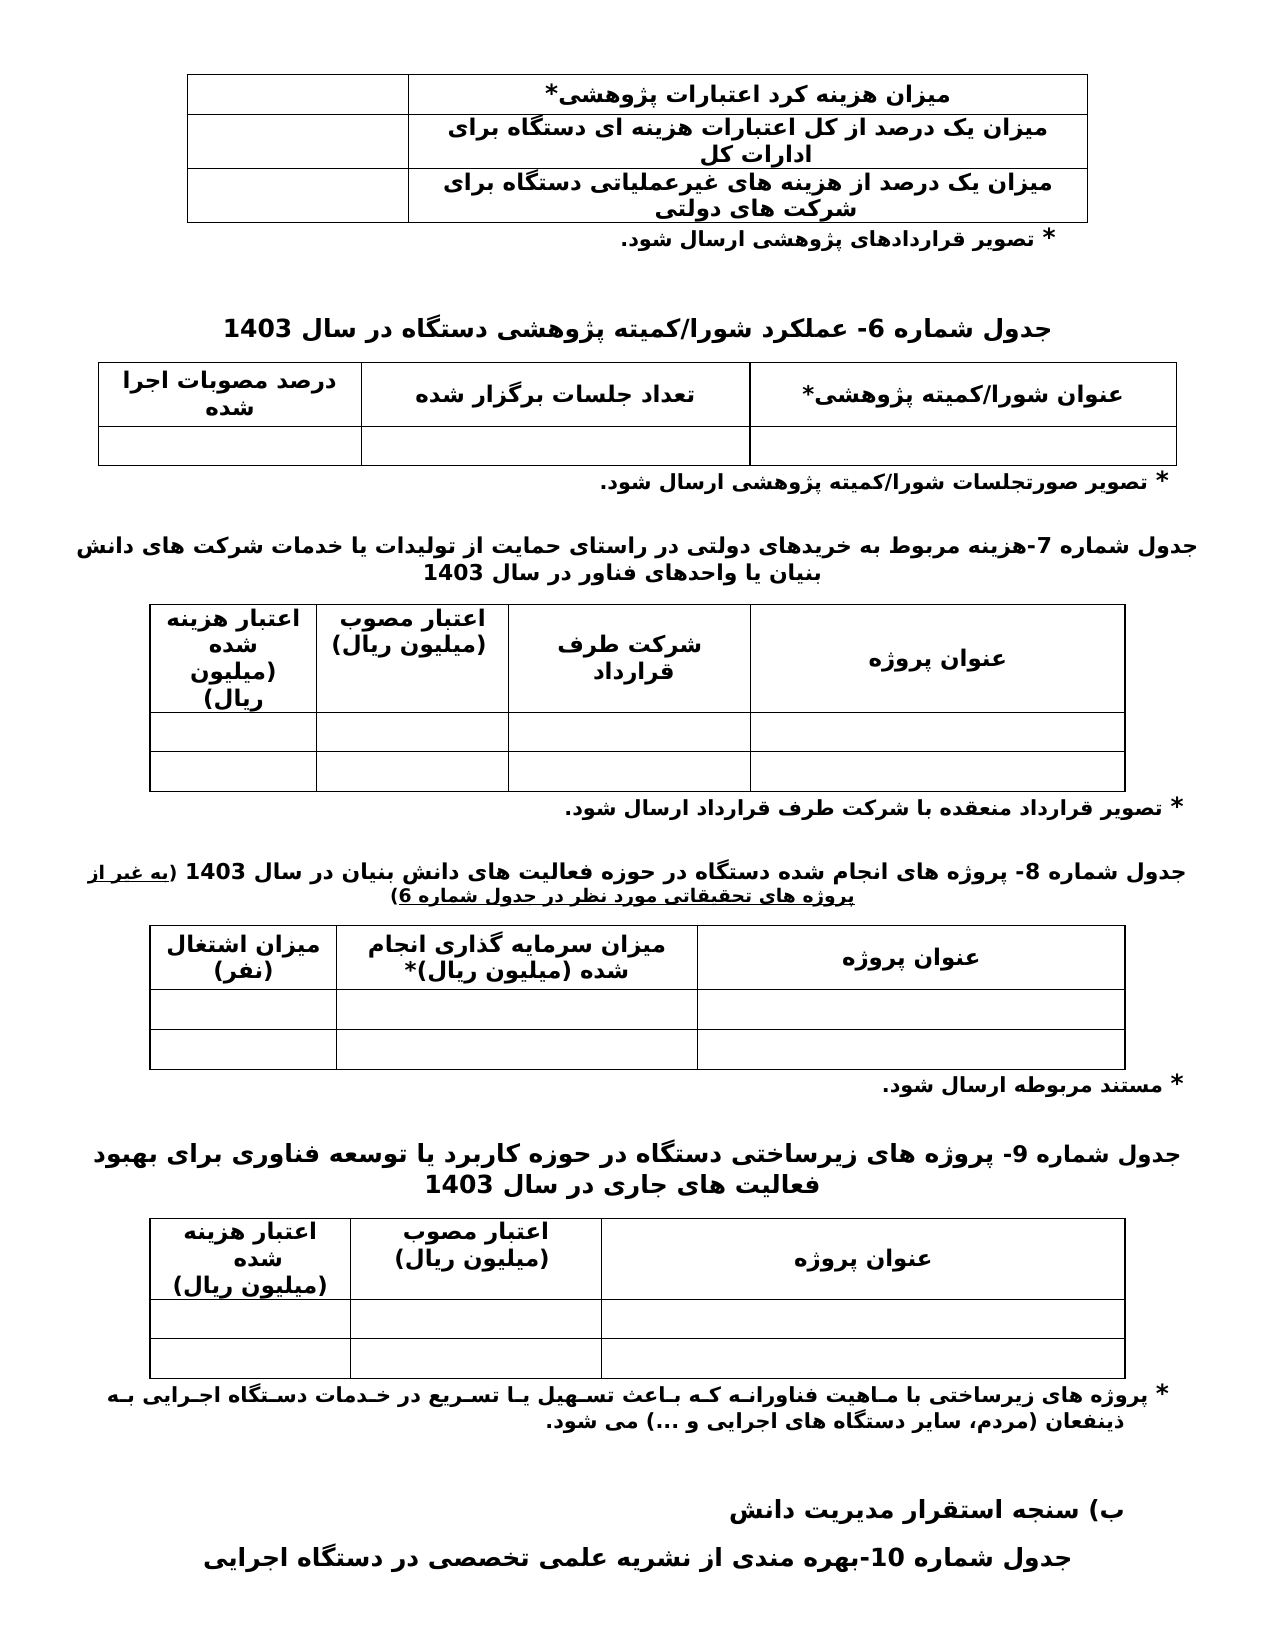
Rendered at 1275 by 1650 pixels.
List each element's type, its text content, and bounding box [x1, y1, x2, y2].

table_header تعداد جلسات برگزار شده [362, 363, 749, 426]
table_cell [317, 713, 508, 751]
table_header میزان سرمایه گذاری انجام شده (میلیون ریال)* [337, 926, 697, 989]
text جدول شماره 8- پروژه های انجام شده دستگاه در حوزه فعالیت های دانش بنیان در سال 1403 (به غیر از پروژه های تحقیقاتی مورد نظر در جدول شماره 6) [61, 859, 1213, 907]
text * پروژه های زیرساختی با ماهیت فناورانه که باعث تسهیل یا تسریع در خدمات دستگاه اجرایی به ذینفعان (مردم، سایر دستگاه های اجرایی و ...) می شود. [106, 1379, 1169, 1434]
text جدول شماره 9- پروژه های زیرساختی دستگاه در حوزه کاربرد یا توسعه فناوری برای بهبود فعالیت های جاری در سال 1403 [61, 1139, 1213, 1199]
text جدول شماره 7-هزینه مربوط به خریدهای دولتی در راستای حمایت از تولیدات یا خدمات شرکت های دانش بنیان یا واحدهای فناور در سال 1403 [61, 533, 1213, 586]
table_cell [351, 1339, 601, 1378]
text * تصویر صورتجلسات شورا/کمیته پژوهشی ارسال شود. [106, 466, 1169, 496]
text ب) سنجه استقرار مدیریت دانش [150, 1496, 1125, 1525]
table_header عنوان پروژه [698, 926, 1124, 989]
table_cell [351, 1300, 601, 1338]
table_cell [602, 1339, 1124, 1378]
table_cell [188, 169, 408, 222]
table_cell [751, 752, 1124, 791]
table_cell [151, 1300, 350, 1338]
table_cell [509, 713, 750, 751]
table_header اعتبار مصوب (میلیون ریال) [317, 605, 508, 712]
table_cell [337, 990, 697, 1029]
table_header اعتبار مصوب (میلیون ریال) [351, 1219, 601, 1298]
table_header شرکت طرف قرارداد [509, 605, 750, 712]
table_cell [99, 427, 361, 465]
table_header اعتبار هزینه شده (میلیون ریال) [151, 1219, 350, 1298]
text * مستند مربوطه ارسال شود. [106, 1069, 1184, 1099]
text جدول شماره 10-بهره مندی از نشریه علمی تخصصی در دستگاه اجرایی [150, 1543, 1125, 1572]
table_cell [751, 427, 1176, 465]
table_cell [151, 713, 316, 751]
table_cell [362, 427, 749, 465]
table_cell [602, 1300, 1124, 1338]
table_header میزان اشتغال (نفر) [151, 926, 336, 989]
text جدول شماره 6- عملکرد شورا/کمیته پژوهشی دستگاه در سال 1403 [150, 314, 1125, 343]
table_cell [188, 115, 408, 168]
table_cell [698, 990, 1124, 1029]
table_cell [509, 752, 750, 791]
table_cell [337, 1030, 697, 1068]
table_cell [751, 713, 1124, 751]
table_cell میزان هزینه کرد اعتبارات پژوهشی* [409, 75, 1087, 113]
table_cell میزان یک درصد از کل اعتبارات هزینه ای دستگاه برای ادارات کل [409, 115, 1087, 168]
table_header عنوان پروژه [751, 605, 1124, 712]
table_cell [188, 75, 408, 113]
table_cell [151, 1339, 350, 1378]
table_header عنوان شورا/کمیته پژوهشی* [751, 363, 1176, 426]
table_cell میزان یک درصد از هزینه های غیرعملیاتی دستگاه برای شرکت های دولتی [409, 169, 1087, 222]
table_header عنوان پروژه [602, 1219, 1124, 1298]
table_header اعتبار هزینه شده (میلیون ریال) [151, 605, 316, 712]
table_cell [151, 752, 316, 791]
table_cell [151, 1030, 336, 1068]
table_header درصد مصوبات اجرا شده [99, 363, 361, 426]
table_cell [151, 990, 336, 1029]
table_cell [698, 1030, 1124, 1068]
text * تصویر قرارداد منعقده با شرکت طرف قرارداد ارسال شود. [106, 792, 1184, 821]
text * تصویر قراردادهای پژوهشی ارسال شود. [195, 223, 1125, 252]
table_cell [317, 752, 508, 791]
